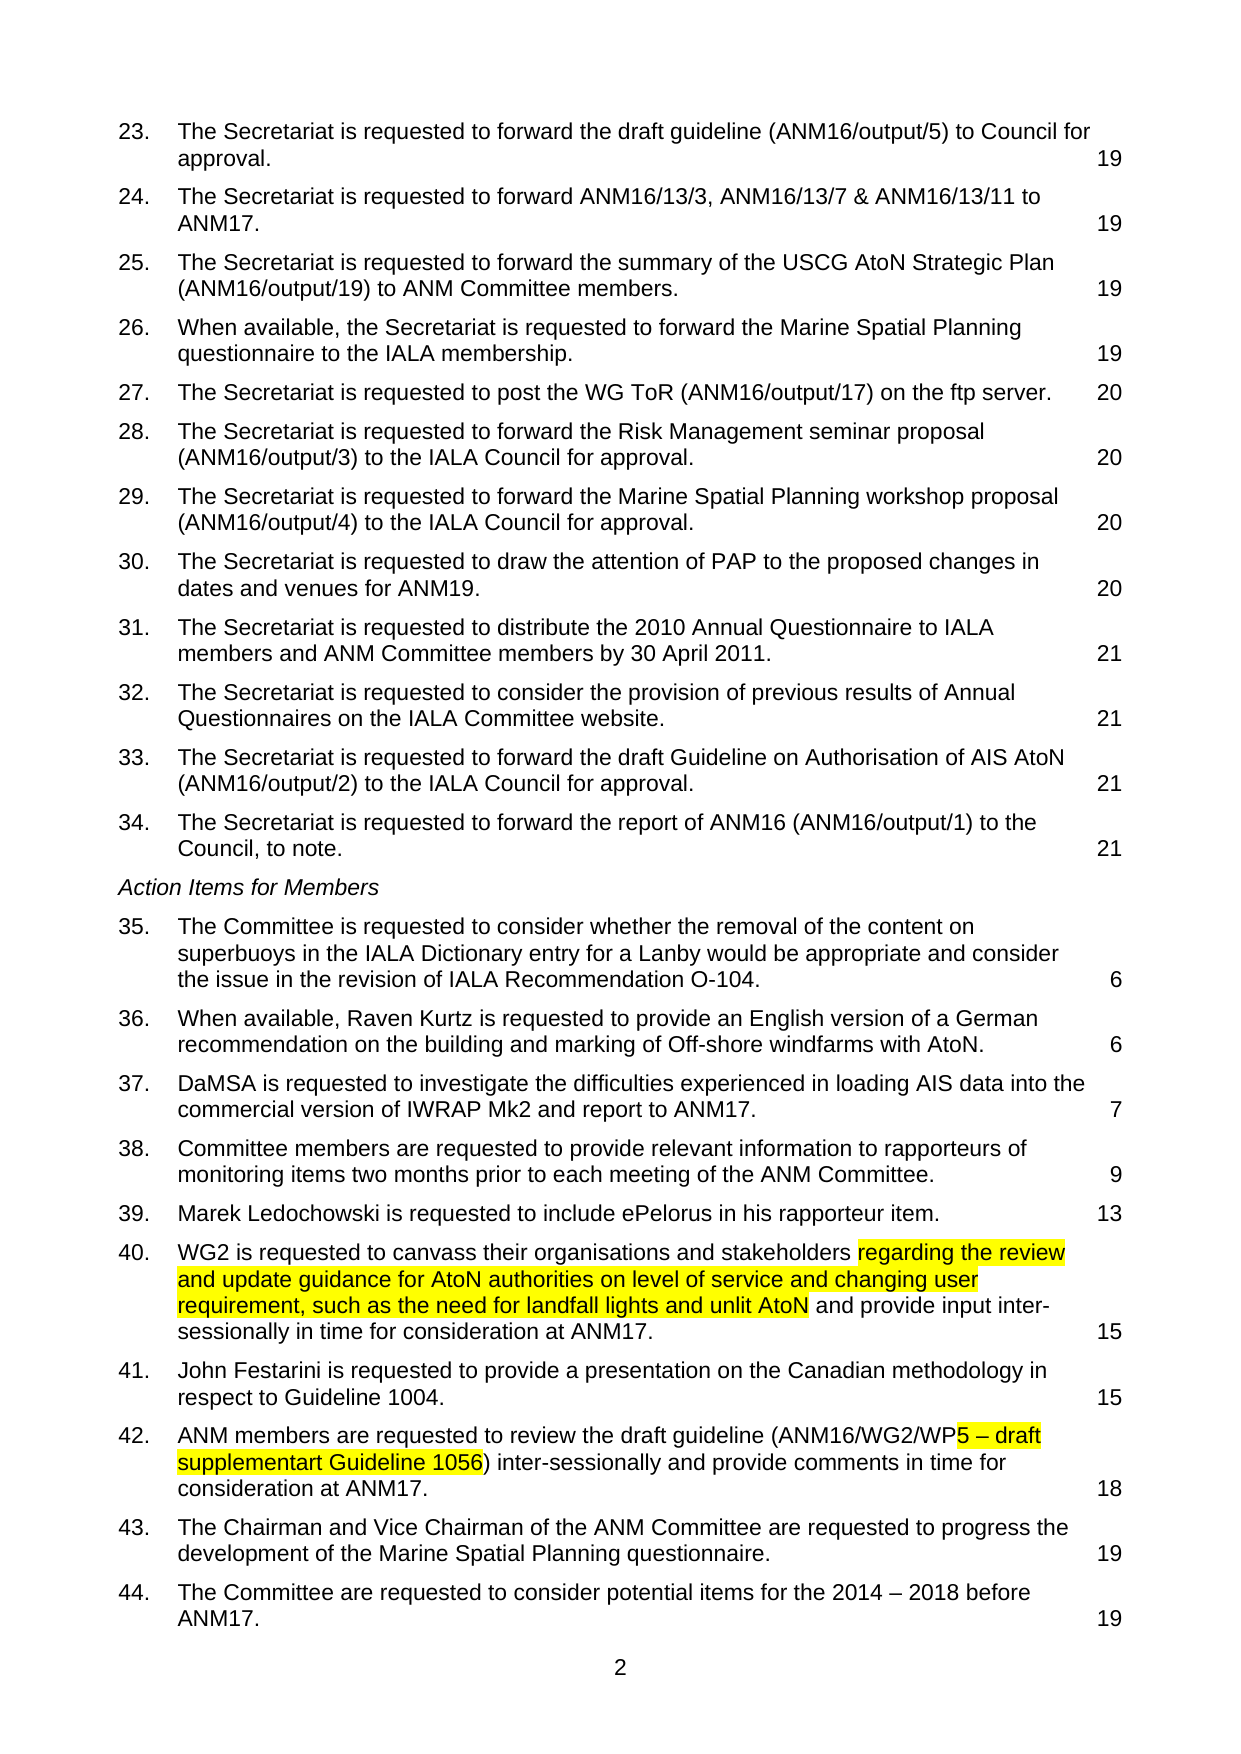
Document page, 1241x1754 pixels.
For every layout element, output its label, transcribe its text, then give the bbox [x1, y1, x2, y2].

text 42. ANM members are requested to review the draft guideline (ANM16/WG2/WP5 – draft supplementart Guideline 1056) inter-sessionally and provide comments in time for consideration at ANM17. 18 [118, 1422, 1093, 1501]
text 23. The Secretariat is requested to forward the draft guideline (ANM16/output/5) to Council for approval. 19 [118, 118, 1093, 171]
text 25. The Secretariat is requested to forward the summary of the USCG AtoN Strategic Plan (ANM16/output/19) to ANM Committee members. 19 [118, 248, 1093, 301]
text 35. The Committee is requested to consider whether the removal of the content on superbuoys in the IALA Dictionary entry for a Lanby would be appropriate and consider the issue in the revision of IALA Recommendation O-104. 6 [118, 913, 1093, 992]
text 31. The Secretariat is requested to distribute the 2010 Annual Questionnaire to IALA members and ANM Committee members by 30 April 2011. 21 [118, 613, 1093, 666]
text 39. Marek Ledochowski is requested to include ePelorus in his rapporteur item. 13 [118, 1200, 1093, 1227]
text 36. When available, Raven Kurtz is requested to provide an English version of a German recommendation on the building and marking of Off-shore windfarms with AtoN. 6 [118, 1005, 1093, 1057]
text Action Items for Members [118, 874, 1122, 901]
text 33. The Secretariat is requested to forward the draft Guideline on Authorisation of AIS AtoN (ANM16/output/2) to the IALA Council for approval. 21 [118, 744, 1093, 797]
text 44. The Committee are requested to consider potential items for the 2014 – 2018 before ANM17. 19 [118, 1579, 1093, 1632]
text 27. The Secretariat is requested to post the WG ToR (ANM16/output/17) on the ftp server. 20 [118, 379, 1093, 405]
text 41. John Festarini is requested to provide a presentation on the Canadian methodology in respect to Guideline 1004. 15 [118, 1357, 1093, 1410]
text 32. The Secretariat is requested to consider the provision of previous results of Annual Questionnaires on the IALA Committee website. 21 [118, 679, 1093, 731]
text 28. The Secretariat is requested to forward the Risk Management seminar proposal (ANM16/output/3) to the IALA Council for approval. 20 [118, 418, 1093, 471]
text 24. The Secretariat is requested to forward ANM16/13/3, ANM16/13/7 & ANM16/13/11 to ANM17. 19 [118, 183, 1093, 236]
text 30. The Secretariat is requested to draw the attention of PAP to the proposed changes in dates and venues for ANM19. 20 [118, 548, 1093, 601]
text 38. Committee members are requested to provide relevant information to rapporteurs of monitoring items two months prior to each meeting of the ANM Committee. 9 [118, 1135, 1093, 1188]
text 40. WG2 is requested to canvass their organisations and stakeholders regarding the review and update guidance for AtoN authorities on level of service and changing user requirement, such as the need for landfall lights and unlit AtoN and provide input inter-sessionally in time for consideration at ANM17. 15 [118, 1239, 1093, 1344]
text 43. The Chairman and Vice Chairman of the ANM Committee are requested to progress the development of the Marine Spatial Planning questionnaire. 19 [118, 1514, 1093, 1567]
text 26. When available, the Secretariat is requested to forward the Marine Spatial Planning questionnaire to the IALA membership. 19 [118, 314, 1093, 366]
text 29. The Secretariat is requested to forward the Marine Spatial Planning workshop proposal (ANM16/output/4) to the IALA Council for approval. 20 [118, 483, 1093, 536]
text 34. The Secretariat is requested to forward the report of ANM16 (ANM16/output/1) to the Council, to note. 21 [118, 809, 1093, 862]
text 37. DaMSA is requested to investigate the difficulties experienced in loading AIS data into the commercial version of IWRAP Mk2 and report to ANM17. 7 [118, 1070, 1093, 1123]
